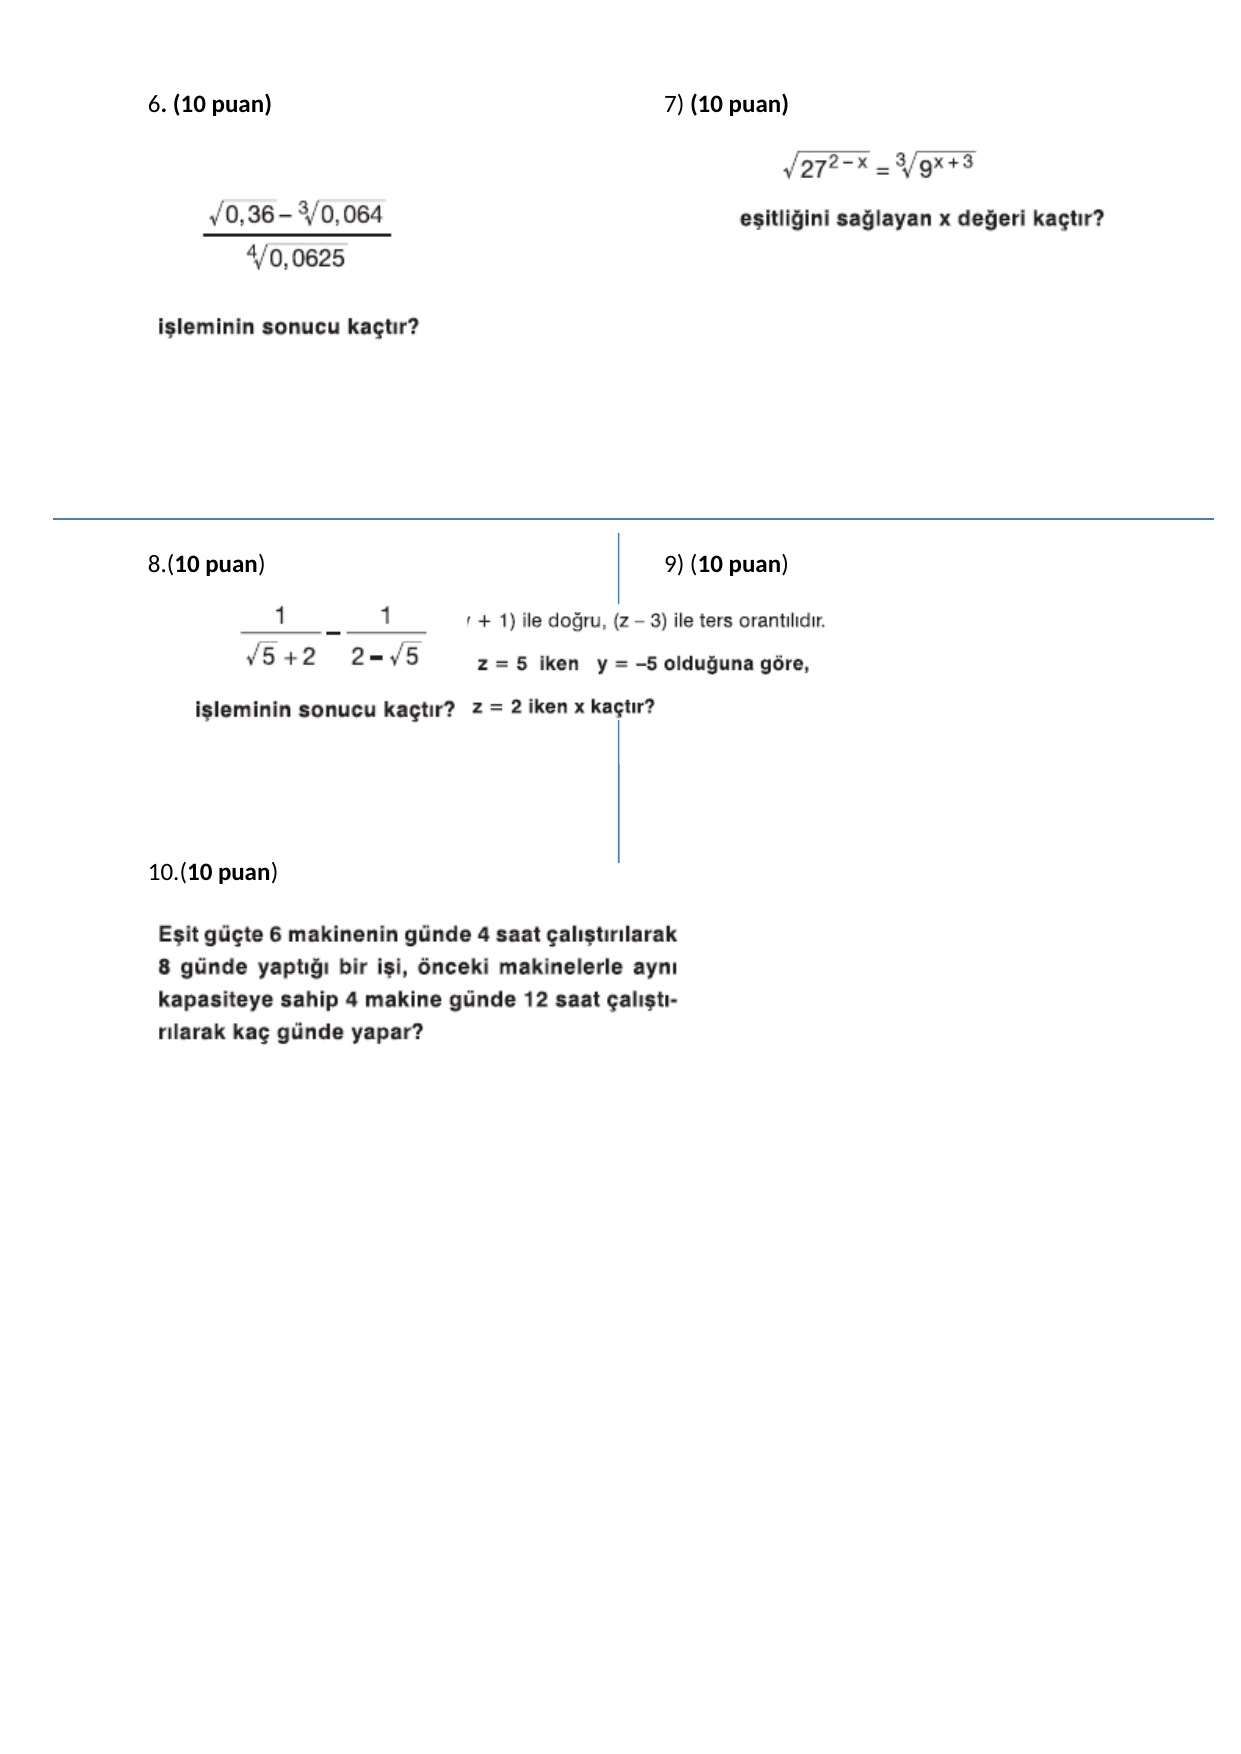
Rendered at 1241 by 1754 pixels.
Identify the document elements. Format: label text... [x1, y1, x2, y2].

text 8.(10 puan) 9) (10 puan) [620, 548, 1093, 579]
picture [147, 912, 689, 1063]
picture [192, 592, 829, 752]
text 10.(10 puan) [148, 856, 1093, 887]
text 6. (10 puan) 7) (10 puan) [148, 89, 1093, 154]
picture [147, 179, 440, 356]
picture [718, 137, 1122, 248]
text 8.(10 puan) 9) (10 puan) [148, 548, 617, 579]
